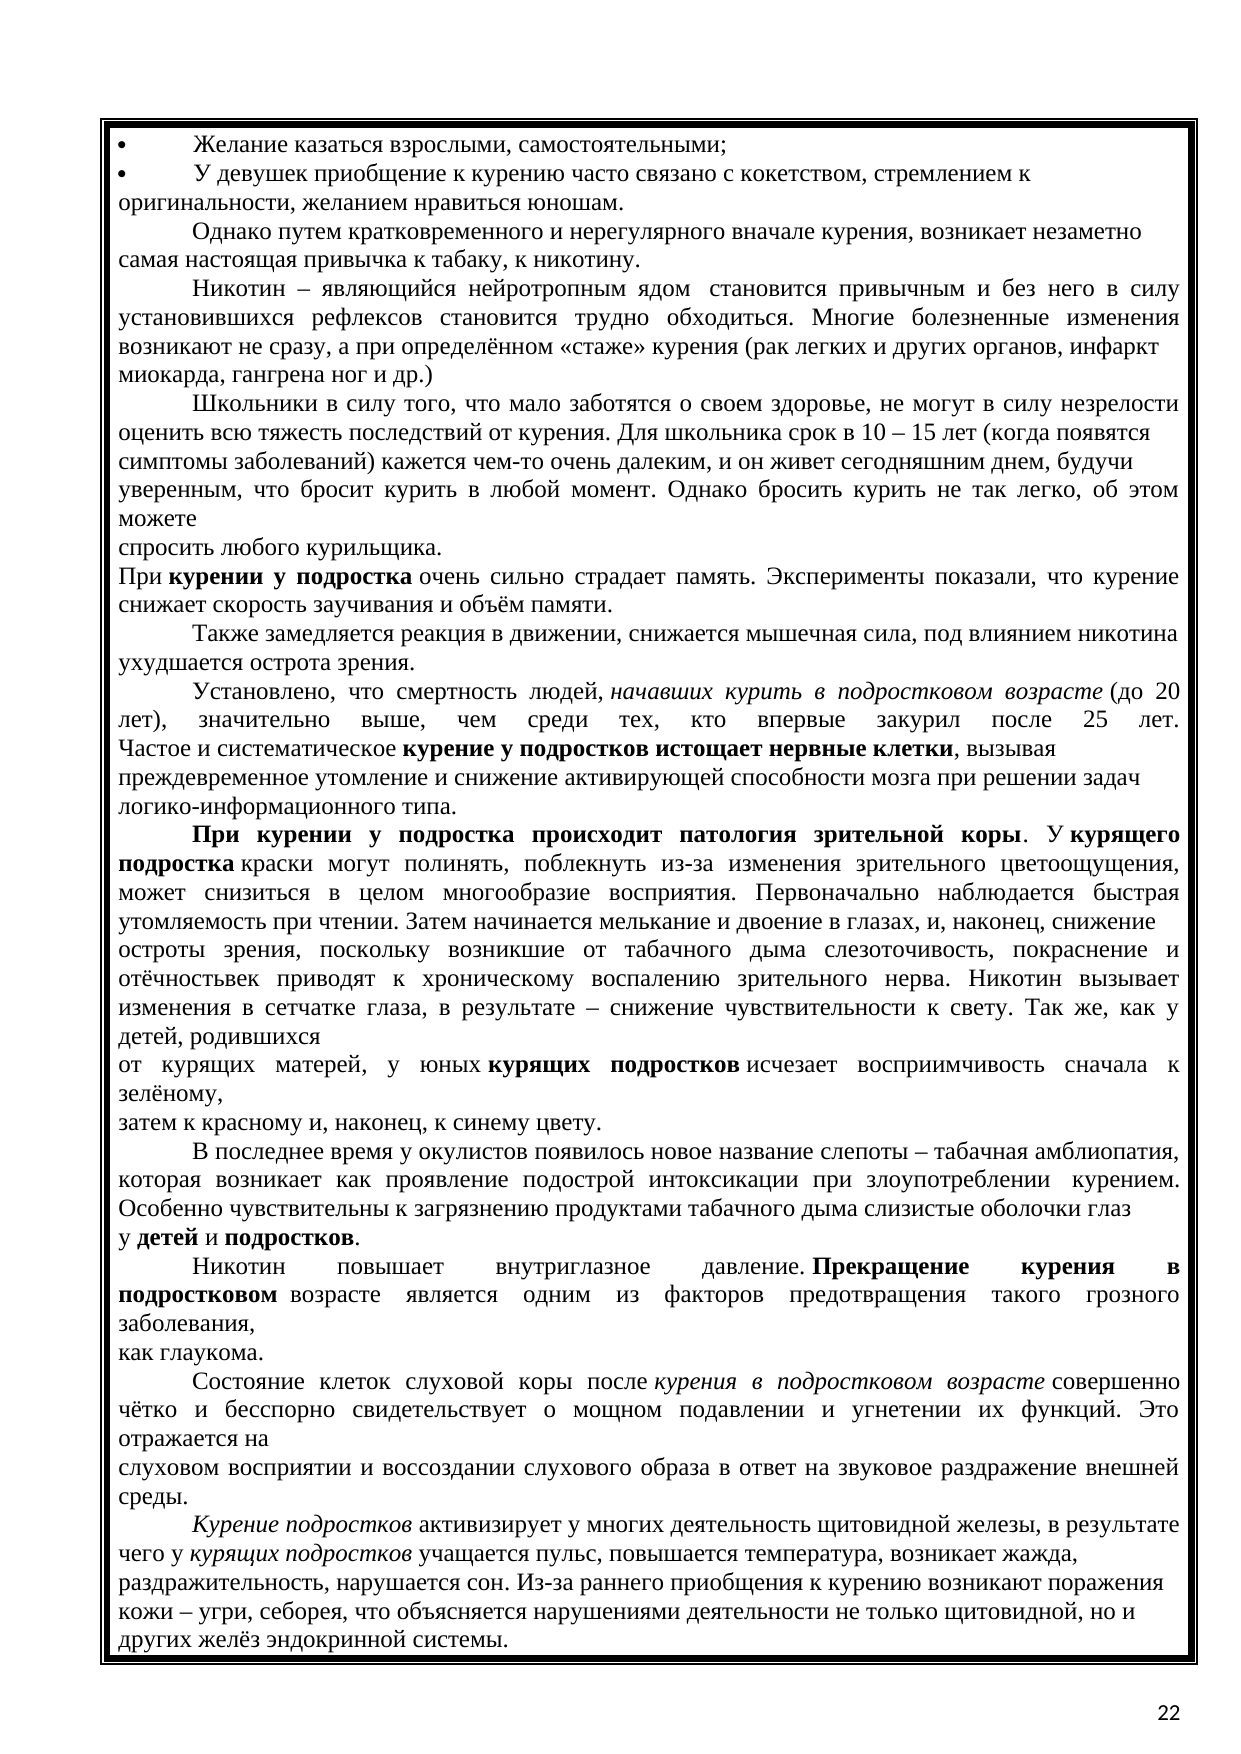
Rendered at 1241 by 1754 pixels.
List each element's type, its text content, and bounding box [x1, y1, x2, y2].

text как глаукома. [118, 1337, 1180, 1366]
text логико-информационного типа. [118, 791, 1180, 819]
text При курении у подростка происходит патология зрительной коры. У курящего подростка краски могут полинять, поблекнуть из-за изменения зрительного цветоощущения, может снизиться в целом многообразие восприятия. Первоначально наблюдается быстрая утомляемость при чтении. Затем начинается мелькание и двоение в глазах, и, наконец, снижение [118, 819, 1180, 934]
text у детей и подростков. [118, 1222, 1180, 1251]
text уверенным, что бросит курить в любой момент. Однако бросить курить не так легко, об этом можете [118, 474, 1180, 532]
text затем к красному и, наконец, к синему цвету. [118, 1107, 1180, 1136]
text спросить любого курильщика. [118, 532, 1180, 561]
text слуховом восприятии и воссоздании слухового образа в ответ на звуковое раздражение внешней среды. [118, 1452, 1180, 1509]
text раздражительность, нарушается сон. Из-за раннего приобщения к курению возникают поражения [118, 1567, 1180, 1596]
text самая настоящая привычка к табаку, к никотину. [118, 244, 1180, 273]
text Установлено, что смертность людей, начавших курить в подростковом возрасте (до 20 лет), значительно выше, чем среди тех, кто впервые закурил после 25 лет. Частое и систематическое курение у подростков истощает нервные клетки, вызывая [118, 676, 1180, 762]
text Никотин – являющийся нейротропным ядом становится привычным и без него в силу установившихся рефлексов становится трудно обходиться. Многие болезненные изменения возникают не сразу, а при определённом «стаже» курения (рак легких и других органов, инфаркт [118, 273, 1180, 359]
text Школьники в силу того, что мало заботятся о своем здоровье, не могут в силу незрелости оценить всю тяжесть последствий от курения. Для школьника срок в 10 – 15 лет (когда появятся [118, 388, 1180, 446]
text Также замедляется реакция в движении, снижается мышечная сила, под влиянием никотина [118, 618, 1180, 647]
text При курении у подростка очень сильно страдает память. Эксперименты показали, что курение снижает скорость заучивания и объём памяти. [118, 561, 1180, 618]
list У девушек приобщение к курению часто связано с кокетством, стремлением к [118, 158, 1180, 187]
text Курение подростков активизирует у многих деятельность щитовидной железы, в результате чего у курящих подростков учащается пульс, повышается температура, возникает жажда, [118, 1509, 1180, 1567]
text В последнее время у окулистов появилось новое название слепоты – табачная амблиопатия, которая возникает как проявление подострой интоксикации при злоупотреблении курением. Особенно чувствительны к загрязнению продуктами табачного дыма слизистые оболочки глаз [118, 1136, 1180, 1222]
text других желёз эндокринной системы. [110, 1613, 1188, 1655]
text остроты зрения, поскольку возникшие от табачного дыма слезоточивость, покраснение и отёчностьвек приводят к хроническому воспалению зрительного нерва. Никотин вызывает изменения в сетчатке глаза, в результате – снижение чувствительности к свету. Так же, как у детей, родившихся [118, 934, 1180, 1049]
text Никотин повышает внутриглазное давление. Прекращение курения в подростковом возрасте является одним из факторов предотвращения такого грозного заболевания, [118, 1251, 1180, 1337]
text симптомы заболеваний) кажется чем-то очень далеким, и он живет сегодняшним днем, будучи [118, 446, 1180, 474]
list Желание казаться взрослыми, самостоятельными; [110, 128, 1188, 158]
text от курящих матерей, у юных курящих подростков исчезает восприимчивость сначала к зелёному, [118, 1049, 1180, 1107]
text Состояние клеток слуховой коры после курения в подростковом возрасте совершенно чётко и бесспорно свидетельствует о мощном подавлении и угнетении их функций. Это отражается на [118, 1366, 1180, 1452]
text ухудшается острота зрения. [118, 647, 1180, 676]
text кожи – угри, себорея, что объясняется нарушениями деятельности не только щитовидной, но и [118, 1596, 1180, 1613]
text оригинальности, желанием нравиться юношам. [118, 187, 1180, 216]
text преждевременное утомление и снижение активирующей способности мозга при решении задач [118, 762, 1180, 791]
text миокарда, гангрена ног и др.) [118, 359, 1180, 388]
text Однако путем кратковременного и нерегулярного вначале курения, возникает незаметно [118, 216, 1180, 244]
